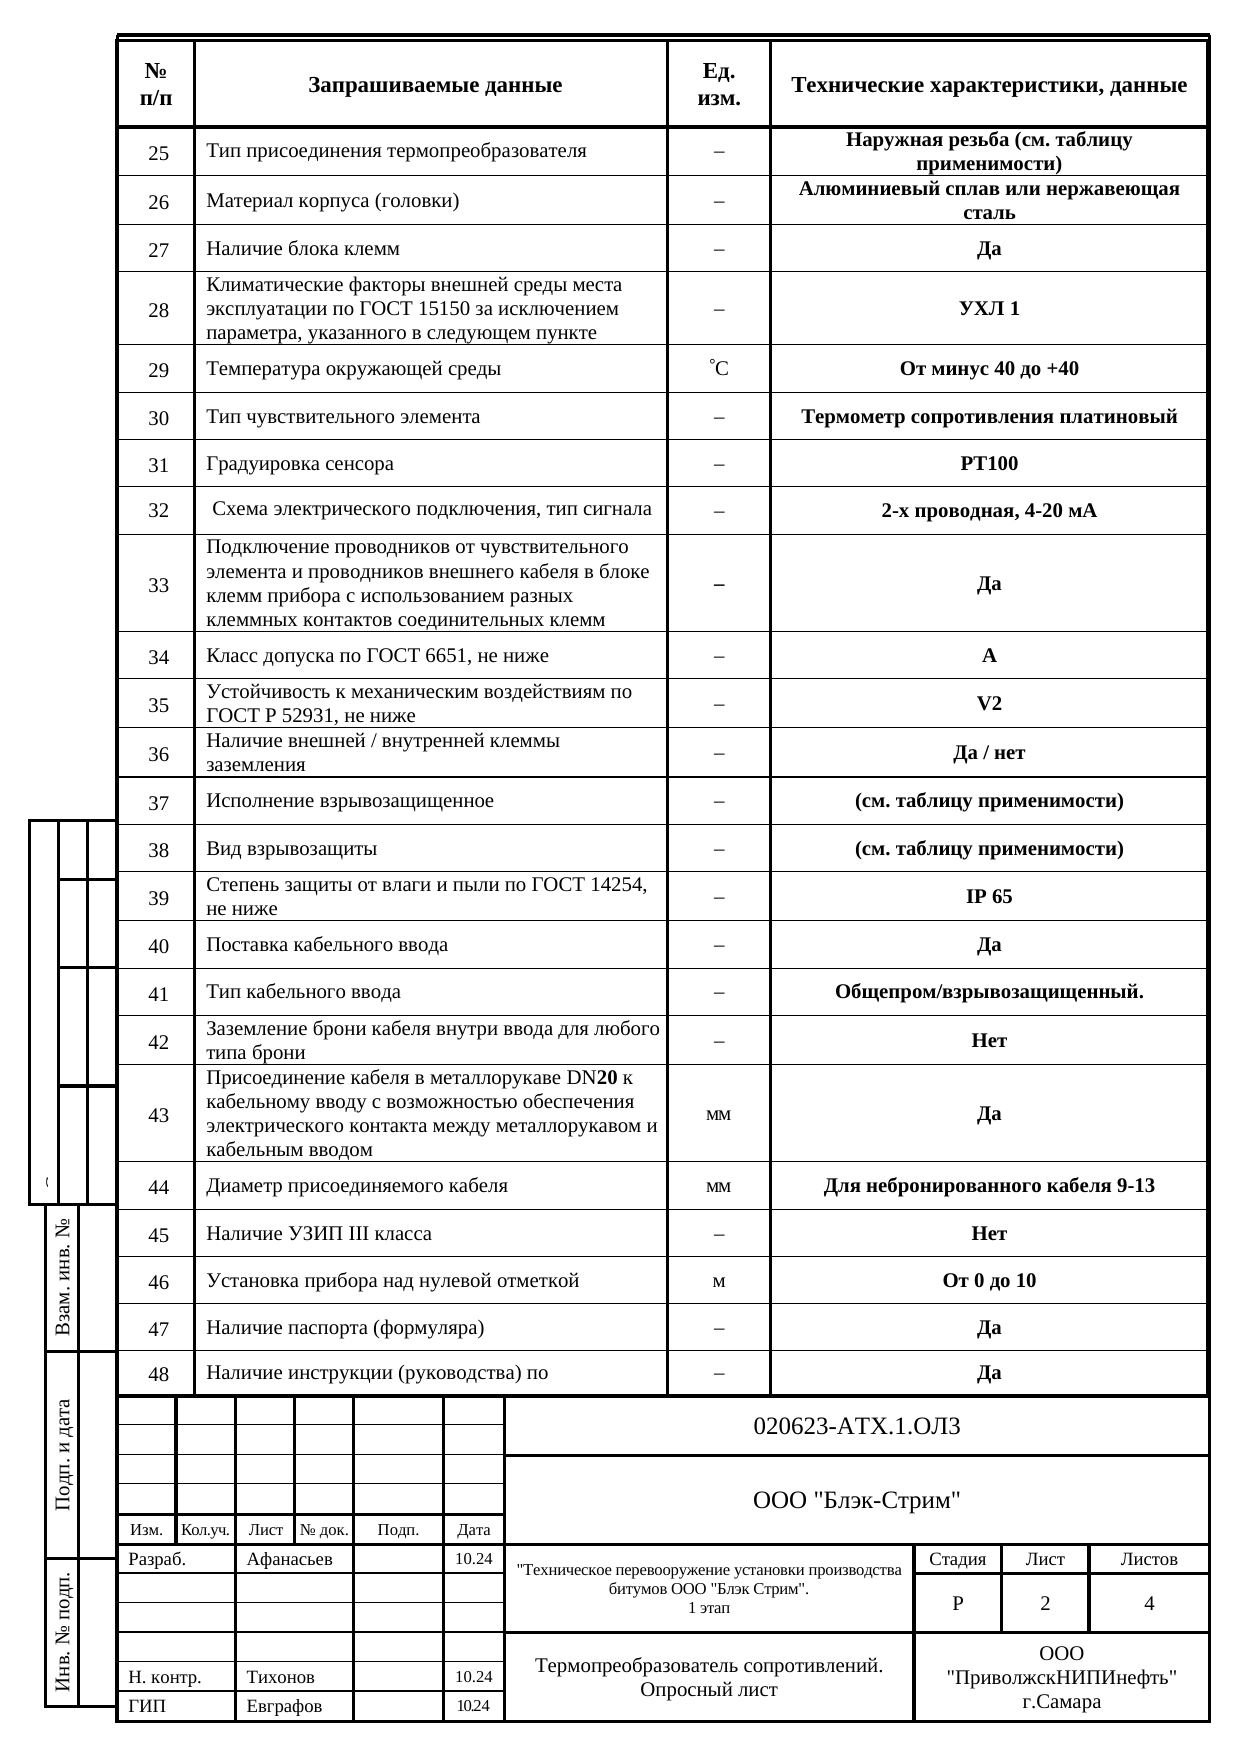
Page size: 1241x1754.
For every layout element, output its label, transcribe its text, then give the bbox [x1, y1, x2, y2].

table_cell Тип присоединения термопреобразователя [196, 129, 666, 174]
table_cell Температура окружающей среды [196, 345, 666, 392]
table_cell [118, 393, 193, 439]
table_cell – [669, 921, 769, 967]
table_cell Наличие блока клемм [196, 225, 666, 271]
table_cell От 0 до 10 [772, 1257, 1206, 1303]
table_cell [118, 272, 193, 344]
table_cell Наличие внешней / внутренней клеммы заземления [196, 728, 666, 776]
table_cell [118, 1351, 193, 1393]
table_cell – [669, 1304, 769, 1350]
table_cell УХЛ 1 [772, 272, 1206, 344]
table_cell – [669, 679, 769, 727]
table_cell м [669, 1257, 769, 1303]
table_cell – [669, 1016, 769, 1064]
table_cell – [669, 440, 769, 486]
table_cell – [669, 129, 769, 174]
table_cell PT100 [772, 440, 1206, 486]
table_cell – [669, 225, 769, 271]
table_cell [118, 535, 193, 631]
table_cell [118, 632, 193, 678]
table_cell – [669, 825, 769, 871]
table_header № п/п [118, 42, 193, 125]
table_cell Да [772, 225, 1206, 271]
table_cell [118, 440, 193, 486]
table_header Ед. изм. [669, 42, 769, 125]
table_header Запрашиваемые данные [196, 42, 666, 125]
table_cell Тип кабельного ввода [196, 969, 666, 1015]
table_cell Схема электрического подключения, тип сигнала [196, 487, 666, 533]
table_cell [196, 1351, 666, 1393]
table_cell Да [772, 1304, 1206, 1350]
table_cell Да [772, 1065, 1206, 1161]
table_cell [118, 176, 193, 224]
table_cell Алюминиевый сплав или нержавеющая сталь [772, 176, 1206, 224]
table_cell (см. таблицу применимости) [772, 778, 1206, 824]
table_cell [118, 345, 193, 392]
table_cell Градуировка сенсора [196, 440, 666, 486]
table_cell [118, 679, 193, 727]
table_cell – [669, 535, 769, 631]
table_cell Установка прибора над нулевой отметкой [196, 1257, 666, 1303]
table_cell Степень защиты от влаги и пыли по ГОСТ 14254, не ниже [196, 872, 666, 920]
table_cell IP 65 [772, 872, 1206, 920]
table_cell Да [772, 535, 1206, 631]
table_cell Исполнение взрывозащищенное [196, 778, 666, 824]
table_cell – [669, 778, 769, 824]
table_cell [118, 487, 193, 533]
table_cell – [669, 1351, 769, 1393]
table_cell Устойчивость к механическим воздействиям по ГОСТ Р 52931, не ниже [196, 679, 666, 727]
table_cell – [669, 632, 769, 678]
table_cell Класс допуска по ГОСТ 6651, не ниже [196, 632, 666, 678]
table_cell Нет [772, 1016, 1206, 1064]
table_cell Наружная резьба (см. таблицу применимости) [772, 129, 1206, 174]
table_cell мм [669, 1065, 769, 1161]
table_cell [118, 1016, 193, 1064]
table_cell Тип чувствительного элемента [196, 393, 666, 439]
table_cell [118, 1065, 193, 1161]
table_cell 2-х проводная, 4-20 мА [772, 487, 1206, 533]
table_cell Материал корпуса (головки) [196, 176, 666, 224]
table_cell А [772, 632, 1206, 678]
table_cell Да / нет [772, 728, 1206, 776]
table_cell Подключение проводников от чувствительного элемента и проводников внешнего кабеля в блоке клемм прибора с использованием разных клеммных контактов соединительных клемм [196, 535, 666, 631]
table_cell Поставка кабельного ввода [196, 921, 666, 967]
table_cell Климатические факторы внешней среды места эксплуатации по ГОСТ 15150 за исключением параметра, указанного в следующем пункте [196, 272, 666, 344]
table_cell Да [772, 1351, 1206, 1393]
table_cell [118, 1257, 193, 1303]
table_cell Нет [772, 1210, 1206, 1256]
table_cell – [669, 272, 769, 344]
table_header Технические характеристики, данные [772, 42, 1206, 125]
table_cell От минус 40 до +40 [772, 345, 1206, 392]
table_cell [118, 225, 193, 271]
table_cell Вид взрывозащиты [196, 825, 666, 871]
table_cell Общепром/взрывозащищенный. [772, 969, 1206, 1015]
table_cell – [669, 487, 769, 533]
table_cell [118, 1210, 193, 1256]
table_cell [118, 728, 193, 776]
table_cell Да [772, 921, 1206, 967]
table_cell Для небронированного кабеля 9-13 [772, 1162, 1206, 1208]
table_cell С [669, 345, 769, 392]
table_cell V2 [772, 679, 1206, 727]
table_cell (см. таблицу применимости) [772, 825, 1206, 871]
table_cell мм [669, 1162, 769, 1208]
table_cell – [669, 176, 769, 224]
table_cell Наличие паспорта (формуляра) [196, 1304, 666, 1350]
table_cell [118, 1304, 193, 1350]
table_cell – [669, 872, 769, 920]
table_cell Диаметр присоединяемого кабеля [196, 1162, 666, 1208]
table_cell [118, 825, 193, 871]
table_cell – [669, 969, 769, 1015]
table_cell [118, 872, 193, 920]
table_cell Термометр сопротивления платиновый [772, 393, 1206, 439]
table_cell Присоединение кабеля в металлорукаве DN20 к кабельному вводу с возможностью обеспечения электрического контакта между металлорукавом и кабельным вводом [196, 1065, 666, 1161]
table_cell – [669, 1210, 769, 1256]
table_cell – [669, 728, 769, 776]
table_cell [118, 921, 193, 967]
table_cell [118, 1162, 193, 1208]
table_cell – [669, 393, 769, 439]
table_cell [118, 969, 193, 1015]
table_cell [118, 778, 193, 824]
table_cell Наличие УЗИП III класса [196, 1210, 666, 1256]
table_cell [118, 129, 193, 174]
table_cell Заземление брони кабеля внутри ввода для любого типа брони [196, 1016, 666, 1064]
